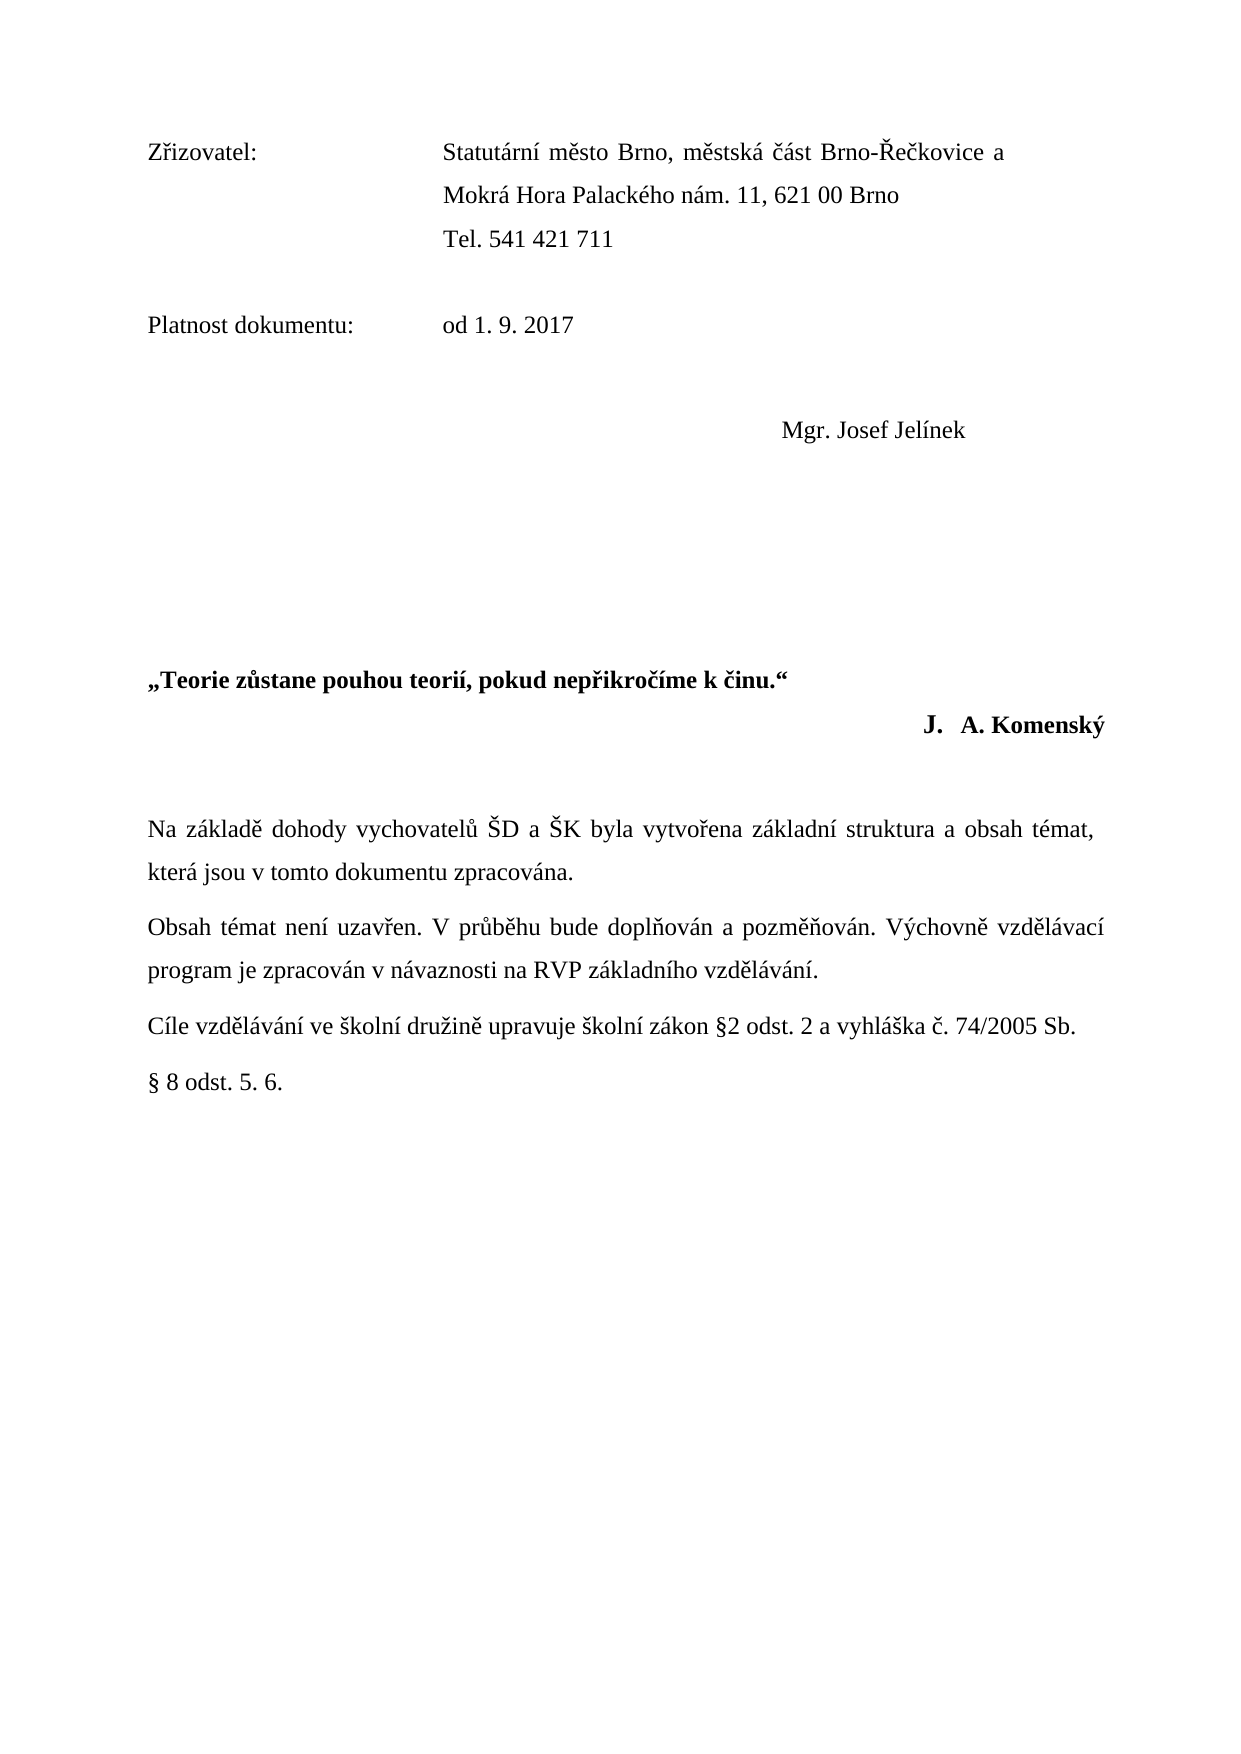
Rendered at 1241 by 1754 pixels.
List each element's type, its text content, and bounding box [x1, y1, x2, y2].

text Na základě dohody vychovatelů ŠD a ŠK byla vytvořena základní struktura a obsah témat, která jsou v tomto dokumentu zpracována. [147, 814, 1095, 886]
text Mgr. Josef Jelínek [135, 415, 965, 444]
text „Teorie zůstane pouhou teorií, pokud nepřikročíme k činu.“ [147, 665, 1105, 693]
text Zřizovatel: Statutární město Brno, městská část Brno-Řečkovice a Mokrá Hora Palackého nám. 11, 621 00 Brno [147, 137, 1005, 209]
list A. Komenský [185, 708, 1105, 739]
text § 8 odst. 5. 6. [147, 1067, 1105, 1096]
text Obsah témat není uzavřen. V průběhu bude doplňován a pozměňován. Výchovně vzdělávací program je zpracován v návaznosti na RVP základního vzdělávání. [147, 912, 1105, 984]
text Tel. 541 421 711 [443, 224, 1105, 252]
text Cíle vzdělávání ve školní družině upravuje školní zákon §2 odst. vyhláška č. 74/2005 Sb. [147, 1011, 1105, 1040]
text Platnost dokumentu: od 1. 9. 2017 [147, 310, 1105, 339]
